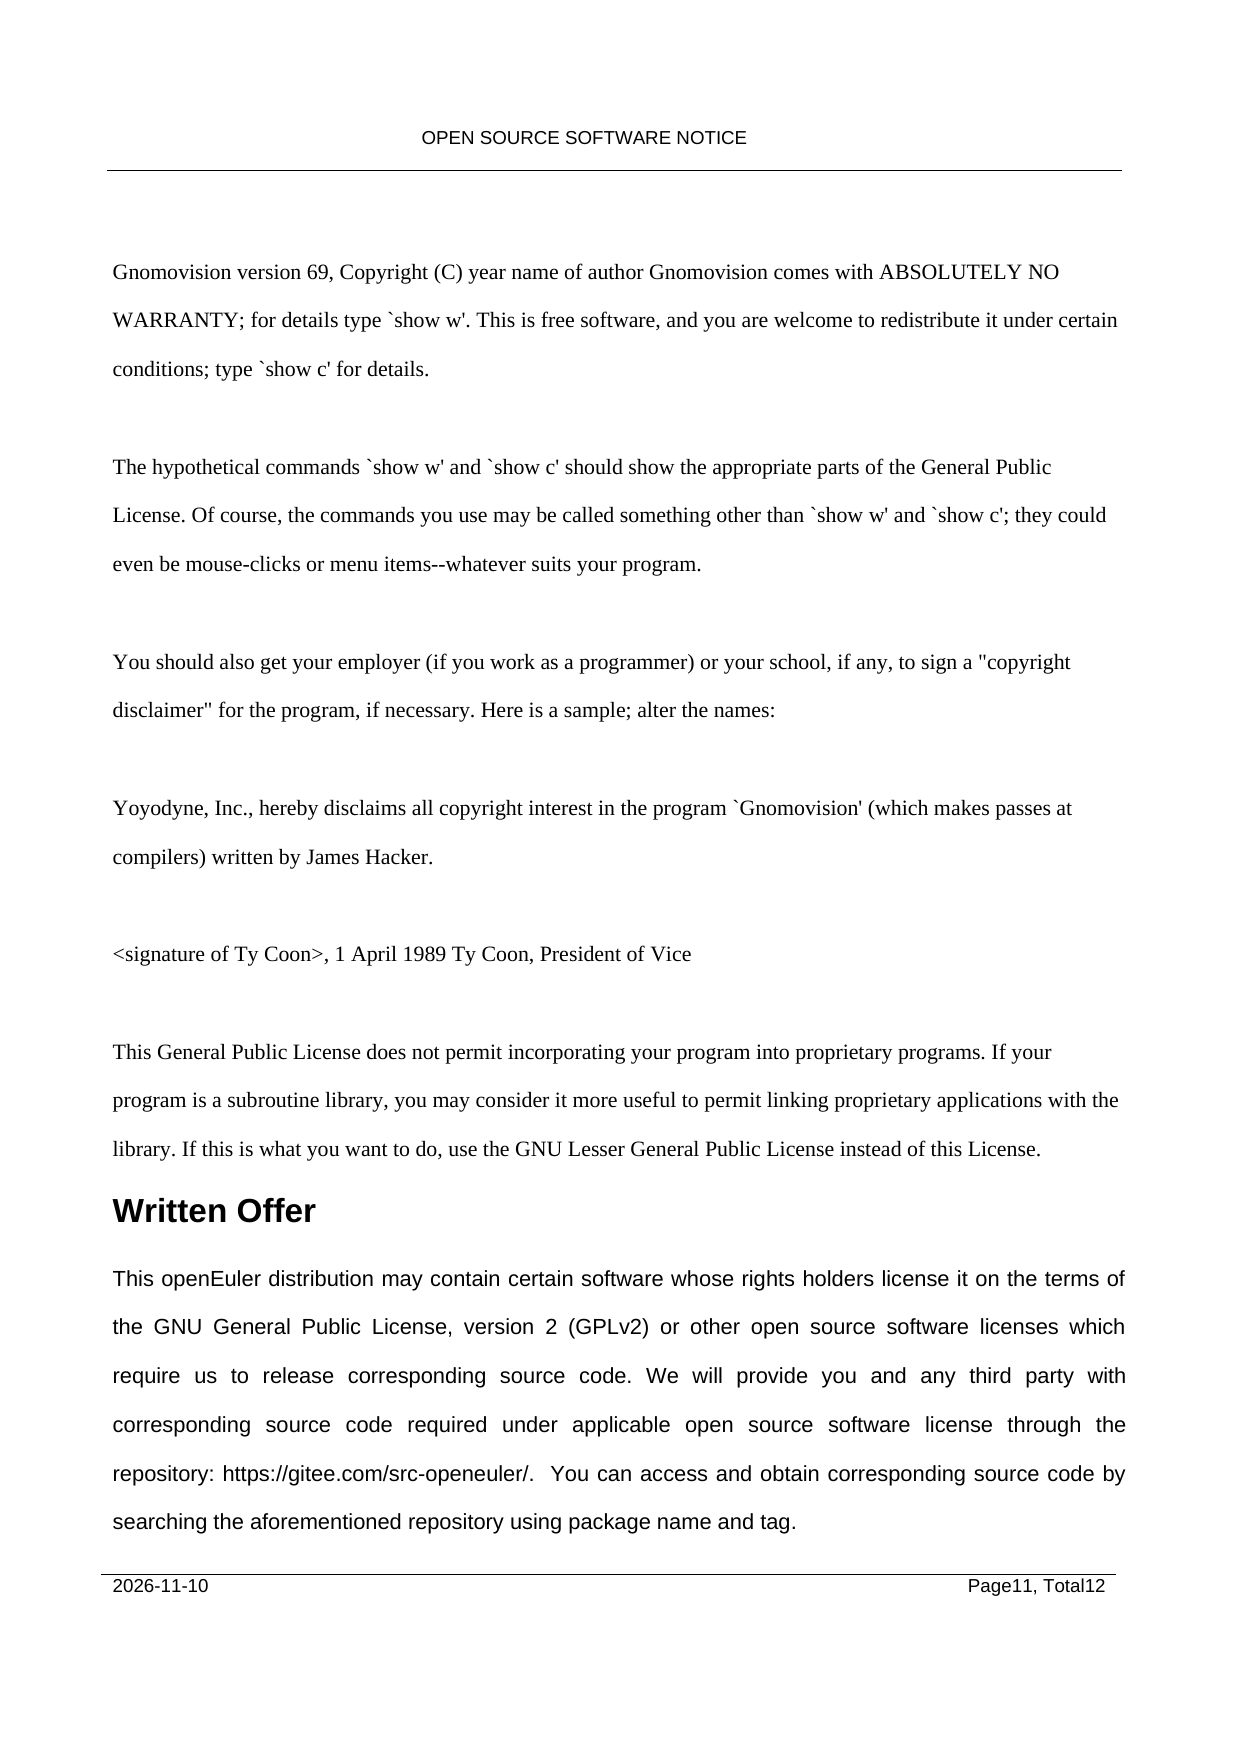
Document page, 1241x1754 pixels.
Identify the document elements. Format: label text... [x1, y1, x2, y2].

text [112, 206, 1128, 1165]
text This openEuler distribution may contain certain software whose rights holders license it on the terms of the GNU General Public License, version 2 (GPLv2) or other open source software licenses which require us to release corresponding source code. We will provide you and any third party with corresponding source code required under applicable open source software license through the repository: https://gitee.com/src-openeuler/. You can access and obtain corresponding source code by searching the aforementioned repository using package name and tag. [112, 1262, 1128, 1538]
text Written Offer [112, 1178, 1128, 1243]
